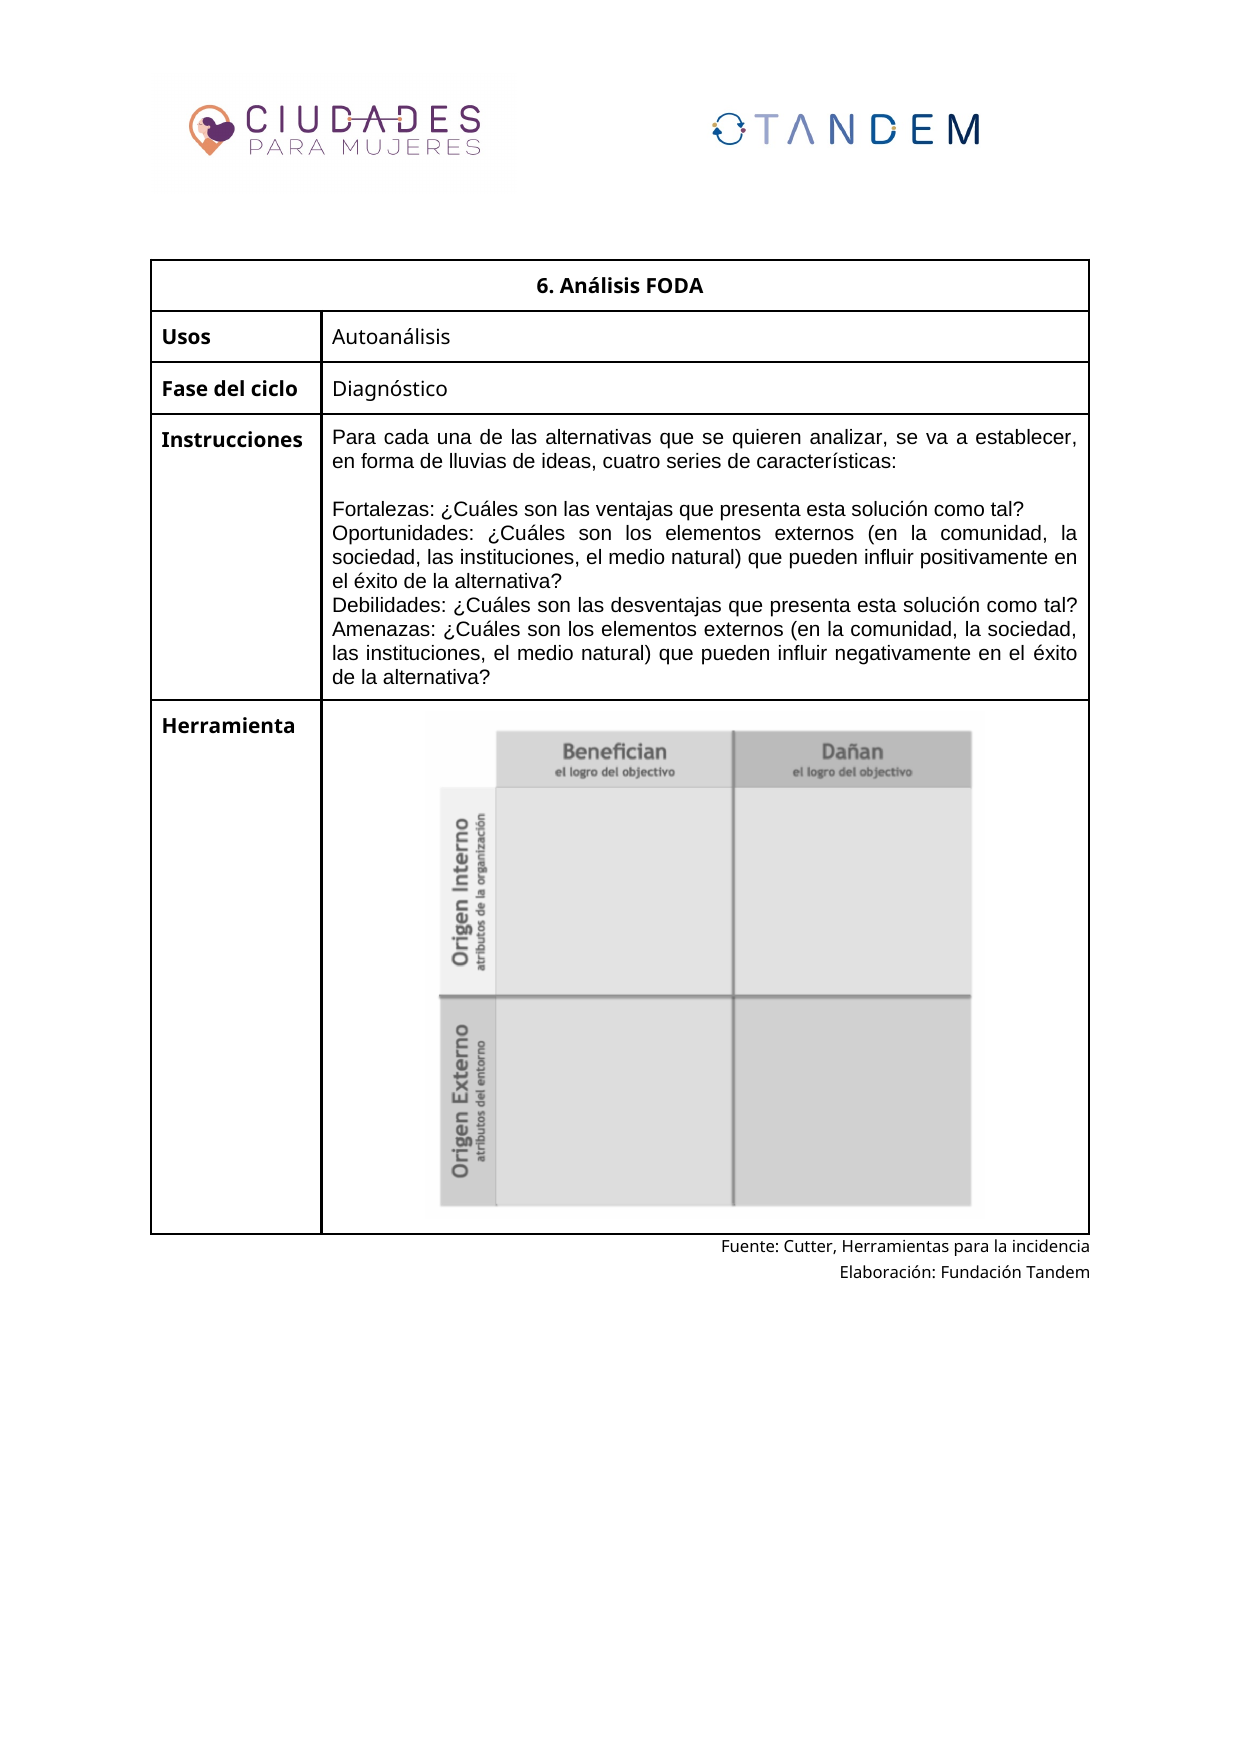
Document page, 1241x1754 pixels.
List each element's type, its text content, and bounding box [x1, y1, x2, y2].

table_header 6. Análisis FODA [152, 261, 1088, 310]
table_cell Instrucciones [152, 415, 320, 699]
picture [151, 73, 518, 194]
table_cell Herramienta [152, 701, 320, 1233]
table_cell Fase del ciclo [152, 363, 320, 412]
table_cell Autoanálisis [323, 312, 1088, 361]
table_cell Diagnóstico [323, 363, 1088, 412]
text Fuente: Cutter, Herramientas para la incidencia [150, 1235, 1090, 1258]
picture [424, 711, 986, 1219]
table_cell [323, 701, 1088, 1233]
text Elaboración: Fundación Tandem [150, 1261, 1090, 1284]
table_cell Para cada una de las alternativas que se quieren analizar, se va a establecer, en forma de lluvias de ideas, cuatro series de características: Fortalezas: ¿Cuáles son las ventajas que presenta esta solución como tal? Oportunidades: ¿Cuáles son los elementos externos (en la comunidad, la sociedad, las instituciones, el medio natural) que pueden influir positivamente en el éxito de la alternativa? Debilidades: ¿Cuáles son las desventajas que presenta esta solución como tal? Amenazas: ¿Cuáles son los elementos externos (en la comunidad, la sociedad, las instituciones, el medio natural) que pueden influir negativamente en el éxito de la alternativa? [323, 415, 1088, 699]
picture [638, 84, 1089, 194]
table_cell Usos [152, 312, 320, 361]
